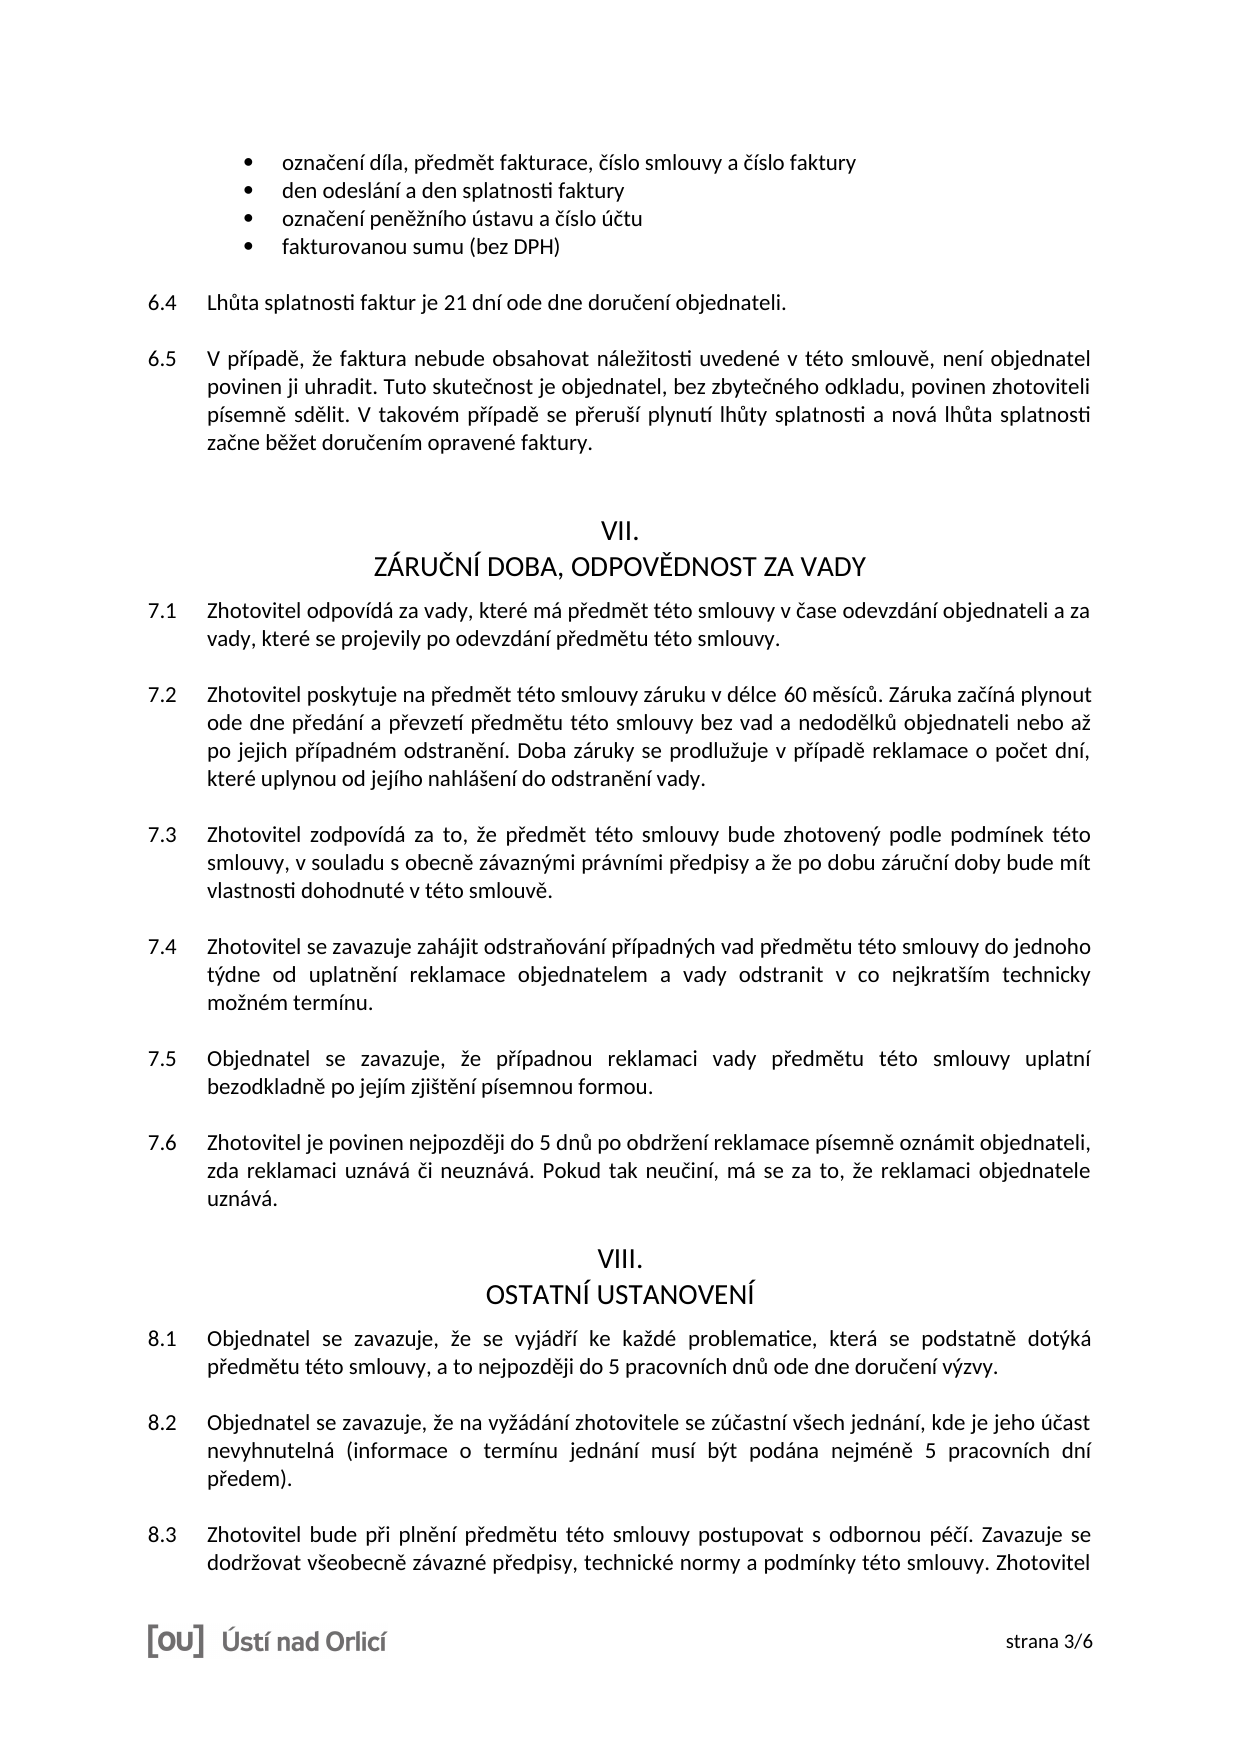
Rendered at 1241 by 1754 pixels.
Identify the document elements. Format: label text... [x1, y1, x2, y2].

text VIII. [148, 1240, 1092, 1276]
text 7.6 Zhotovitel je povinen nejpozději do 5 dnů po obdržení reklamace písemně oznámit objednateli, zda reklamaci uznává či neuznává. Pokud tak neučiní, má se za to, že reklamaci objednatele uznává. [148, 1128, 1092, 1212]
text ostatní ustanovení [148, 1276, 1092, 1311]
text VII. [148, 512, 1092, 548]
text záruční doba, odpovědnost za vady [148, 548, 1092, 583]
list označení peněžního ústavu a číslo účtu [244, 204, 1092, 232]
picture [147, 1623, 388, 1659]
text 7.4 Zhotovitel se zavazuje zahájit odstraňování případných vad předmětu této smlouvy do jednoho týdne od uplatnění reklamace objednatelem a vady odstranit v co nejkratším technicky možném termínu. [148, 932, 1092, 1016]
text 8.1 Objednatel se zavazuje, že se vyjádří ke každé problematice, která se podstatně dotýká předmětu této smlouvy, a to nejpozději do 5 pracovních dnů ode dne doručení výzvy. [148, 1324, 1092, 1380]
text 6.5 V případě, že faktura nebude obsahovat náležitosti uvedené v této smlouvě, není objednatel povinen ji uhradit. Tuto skutečnost je objednatel, bez zbytečného odkladu, povinen zhotoviteli písemně sdělit. V takovém případě se přeruší plynutí lhůty splatnosti a nová lhůta splatnosti začne běžet doručením opravené faktury. [148, 344, 1092, 456]
list označení díla, předmět fakturace, číslo smlouvy a číslo faktury [244, 148, 1092, 176]
text 7.1 Zhotovitel odpovídá za vady, které má předmět této smlouvy v čase odevzdání objednateli a za vady, které se projevily po odevzdání předmětu této smlouvy. [148, 596, 1092, 652]
text 8.2 Objednatel se zavazuje, že na vyžádání zhotovitele se zúčastní všech jednání, kde je jeho účast nevyhnutelná (informace o termínu jednání musí být podána nejméně 5 pracovních dní předem). [148, 1408, 1092, 1492]
text 7.2 Zhotovitel poskytuje na předmět této smlouvy záruku v délce 60 měsíců. Záruka začíná plynout ode dne předání a převzetí předmětu této smlouvy bez vad a nedodělků objednateli nebo až po jejich případném odstranění. Doba záruky se prodlužuje v případě reklamace o počet dní, které uplynou od jejího nahlášení do odstranění vady. [148, 680, 1092, 792]
text 7.5 Objednatel se zavazuje, že případnou reklamaci vady předmětu této smlouvy uplatní bezodkladně po jejím zjištění písemnou formou. [148, 1044, 1092, 1100]
list den odeslání a den splatnosti faktury [244, 176, 1092, 204]
list fakturovanou sumu (bez DPH) [244, 232, 1092, 260]
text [148, 1520, 1092, 1576]
text 7.3 Zhotovitel zodpovídá za to, že předmět této smlouvy bude zhotovený podle podmínek této smlouvy, v souladu s obecně závaznými právními předpisy a že po dobu záruční doby bude mít vlastnosti dohodnuté v této smlouvě. [148, 820, 1092, 904]
text 6.4 Lhůta splatnosti faktur je 21 dní ode dne doručení objednateli. [148, 288, 1092, 316]
